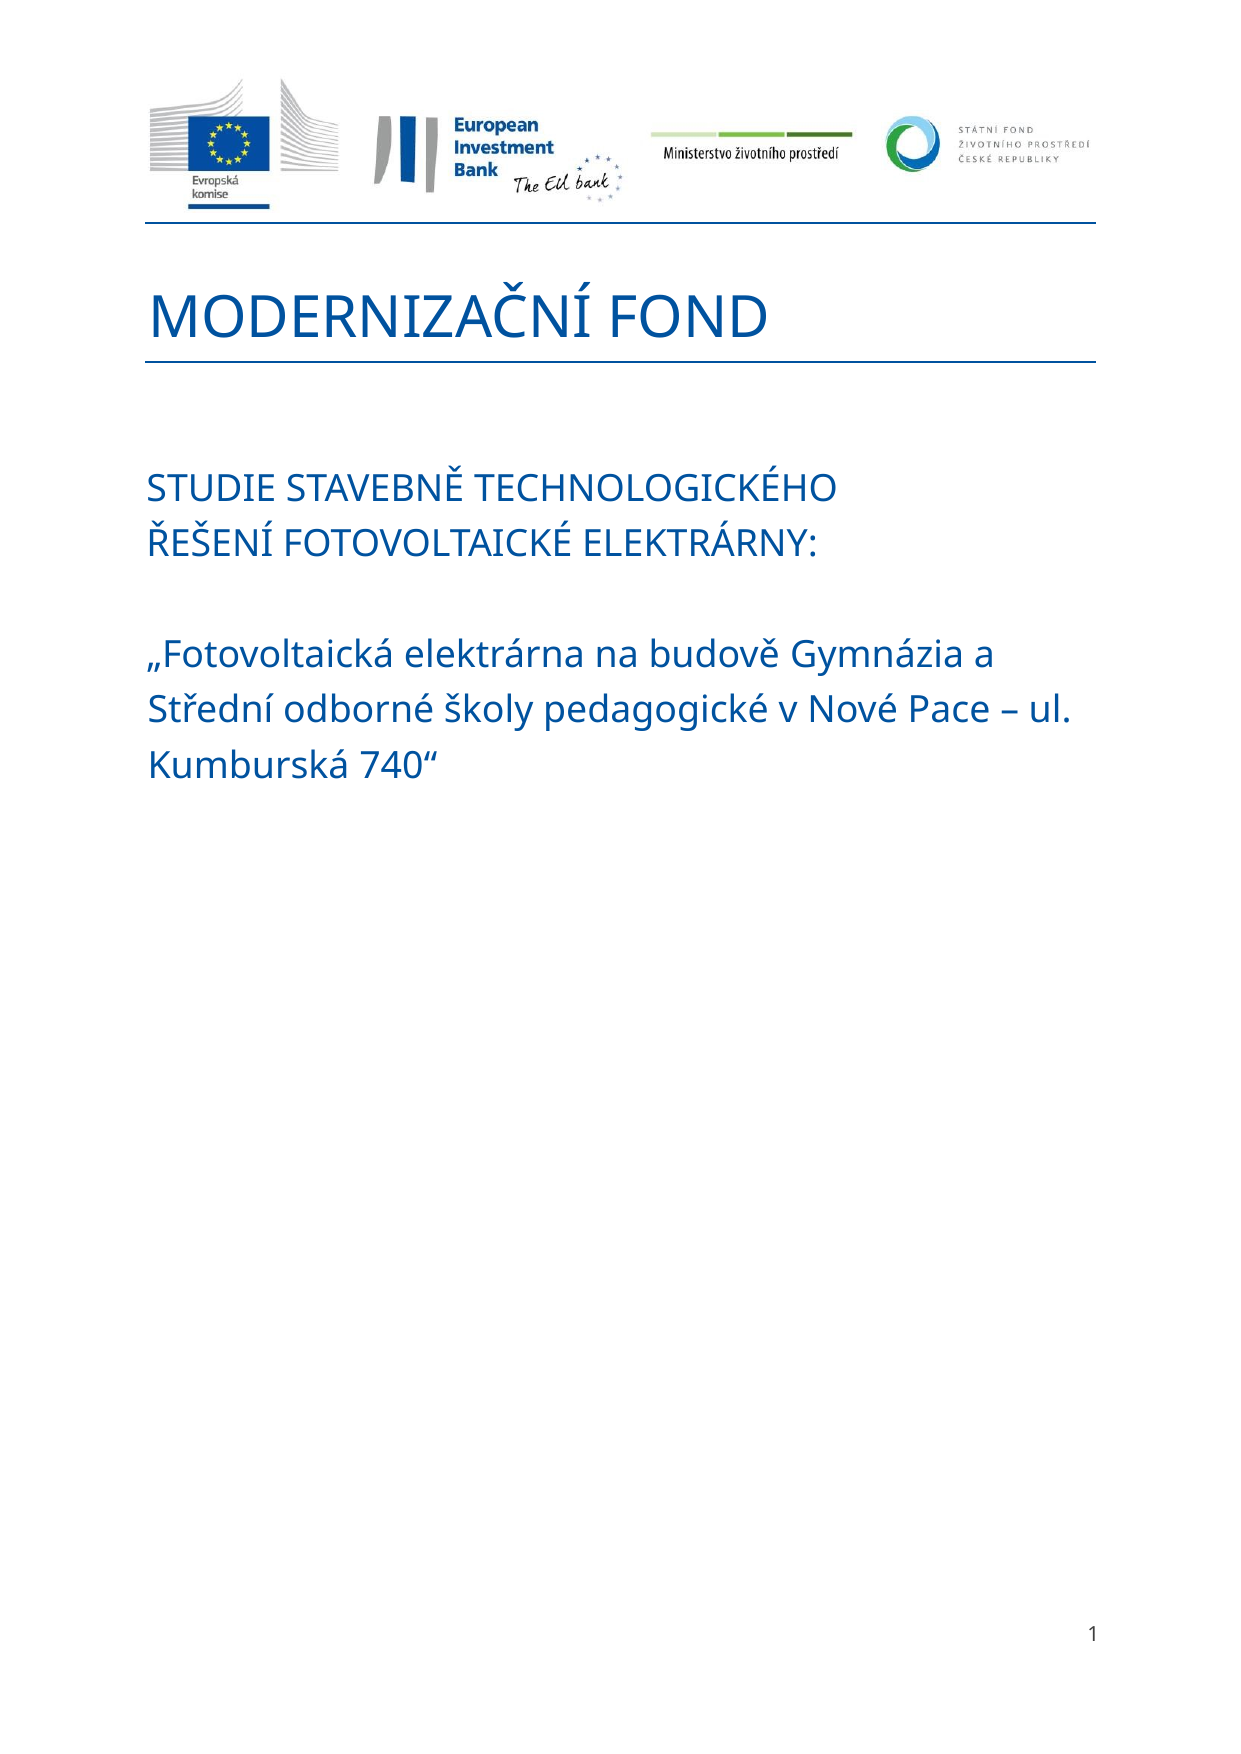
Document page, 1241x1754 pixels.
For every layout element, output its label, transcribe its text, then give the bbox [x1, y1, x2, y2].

text „Fotovoltaická elektrárna na budově Gymnázia a Střední odborné školy pedagogické v Nové Pace – ul. Kumburská 740“ [146, 628, 1104, 789]
text STUDIE STAVEBNĚ TECHNOLOGICKÉHO [146, 461, 1104, 512]
text ŘEŠENÍ FOTOVOLTAICKÉ ELEKTRÁRNY: [146, 517, 1104, 568]
picture [147, 73, 1093, 213]
text MODERNIZAČNÍ FOND [148, 275, 1104, 355]
